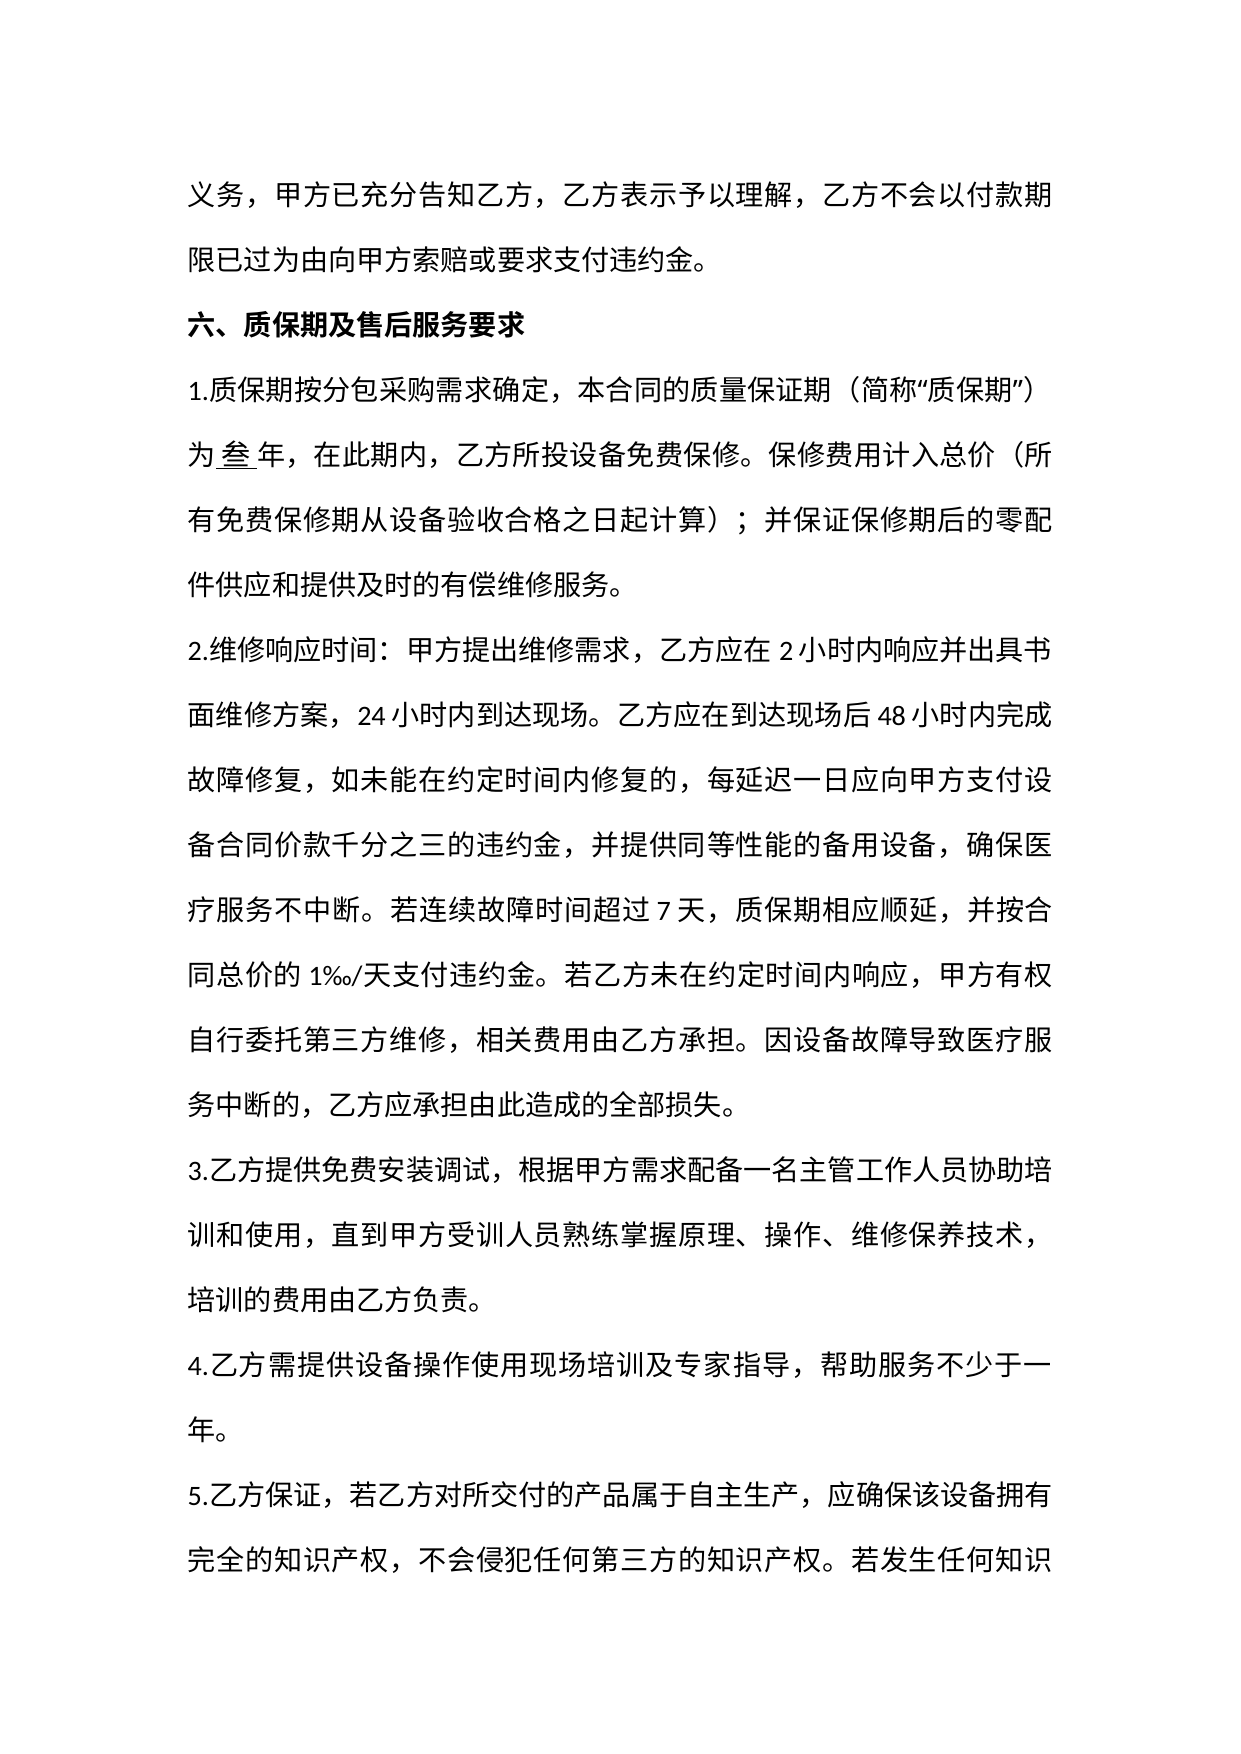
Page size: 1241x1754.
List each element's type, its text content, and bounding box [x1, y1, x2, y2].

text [187, 162, 1053, 292]
text 1.质保期按分包采购需求确定，本合同的质量保证期（简称“质保期”）为 叁 年，在此期内，乙方所投设备免费保修。保修费用计入总价（所有免费保修期从设备验收合格之日起计算）；并保证保修期后的零配件供应和提供及时的有偿维修服务。 [187, 357, 1053, 617]
text 3.乙方提供免费安装调试，根据甲方需求配备一名主管工作人员协助培训和使用，直到甲方受训人员熟练掌握原理、操作、维修保养技术，培训的费用由乙方负责。 [187, 1137, 1053, 1332]
text 2.维修响应时间：甲方提出维修需求，乙方应在2小时内响应并出具书面维修方案，24小时内到达现场。乙方应在到达现场后48小时内完成故障修复，如未能在约定时间内修复的，每延迟一日应向甲方支付设备合同价款千分之三的违约金，并提供同等性能的备用设备，确保医疗服务不中断。若连续故障时间超过7天，质保期相应顺延，并按合同总价的1‰/天支付违约金。若乙方未在约定时间内响应，甲方有权自行委托第三方维修，相关费用由乙方承担。因设备故障导致医疗服务中断的，乙方应承担由此造成的全部损失。 [187, 617, 1053, 1137]
text 六、质保期及售后服务要求 [187, 292, 1053, 357]
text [187, 1462, 1053, 1592]
text 4.乙方需提供设备操作使用现场培训及专家指导，帮助服务不少于一年。 [187, 1332, 1053, 1462]
